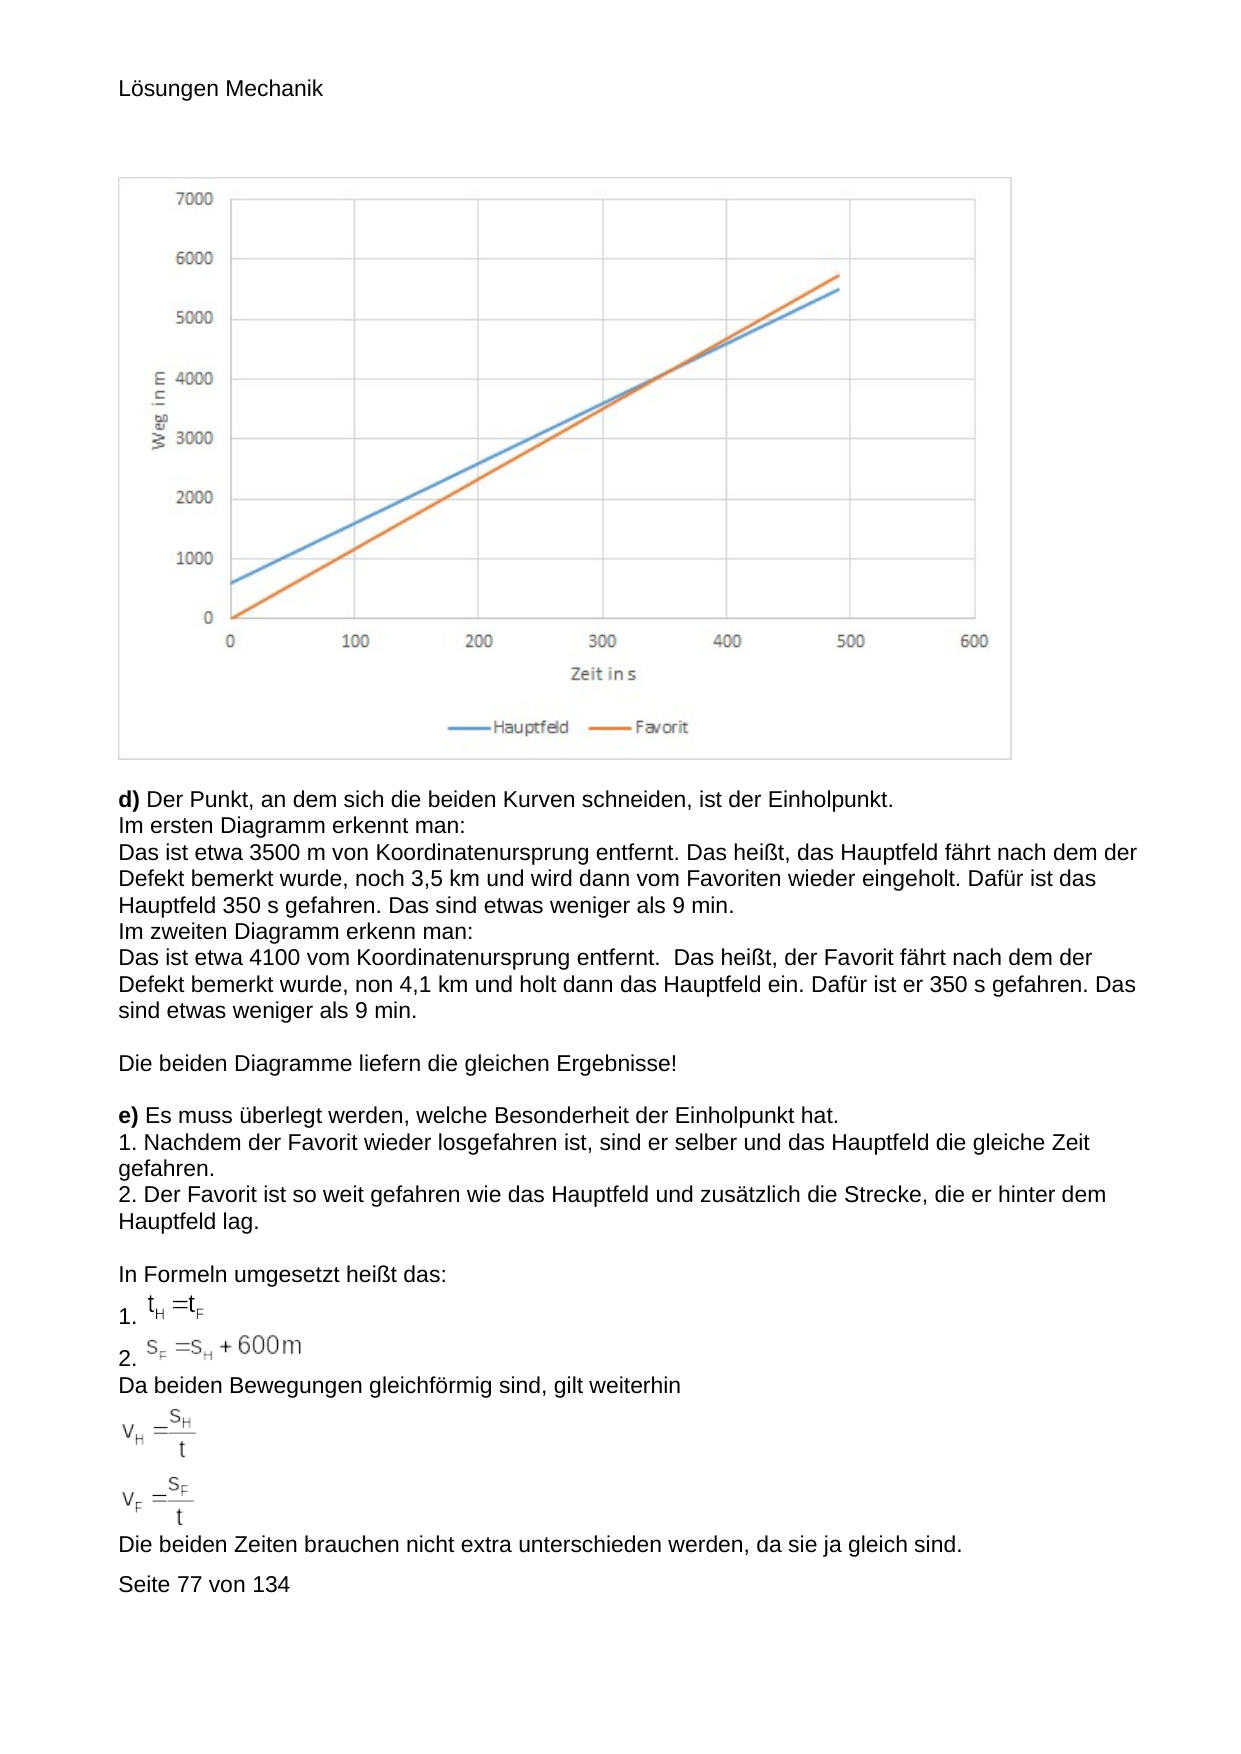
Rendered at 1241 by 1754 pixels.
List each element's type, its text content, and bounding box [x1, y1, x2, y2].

picture [118, 177, 1012, 760]
text In Formeln umgesetzt heißt das: [118, 1261, 1152, 1287]
text 1. [118, 1287, 1152, 1329]
text Die beiden Diagramme liefern die gleichen Ergebnisse! [118, 1050, 1152, 1076]
text Im ersten Diagramm erkennt man: [118, 812, 1152, 839]
text Die beiden Zeiten brauchen nicht extra unterschieden werden, da sie ja gleich sind. [118, 1531, 1152, 1557]
text Das ist etwa 3500 m von Koordinatenursprung entfernt. Das heißt, das Hauptfeld fährt nach dem der Defekt bemerkt wurde, noch 3,5 km und wird dann vom Favoriten wieder eingeholt. Dafür ist das Hauptfeld 350 s gefahren. Das sind etwas weniger als 9 min. [118, 839, 1152, 918]
text Das ist etwa 4100 vom Koordinatenursprung entfernt. Das heißt, der Favorit fährt nach dem der Defekt bemerkt wurde, non 4,1 km und holt dann das Hauptfeld ein. Dafür ist er 350 s gefahren. Das sind etwas weniger als 9 min. [118, 944, 1152, 1023]
text 2. [118, 1329, 1152, 1372]
text 2. Der Favorit ist so weit gefahren wie das Hauptfeld und zusätzlich die Strecke, die er hinter dem Hauptfeld lag. [118, 1181, 1152, 1234]
text 1. Nachdem der Favorit wieder losgefahren ist, sind er selber und das Hauptfeld die gleiche Zeit gefahren. [118, 1129, 1152, 1181]
text Im zweiten Diagramm erkenn man: [118, 918, 1152, 944]
text e) Es muss überlegt werden, welche Besonderheit der Einholpunkt hat. [118, 1102, 1152, 1129]
text d) Der Punkt, an dem sich die beiden Kurven schneiden, ist der Einholpunkt. [118, 786, 1152, 812]
text Da beiden Bewegungen gleichförmig sind, gilt weiterhin [118, 1372, 1152, 1398]
